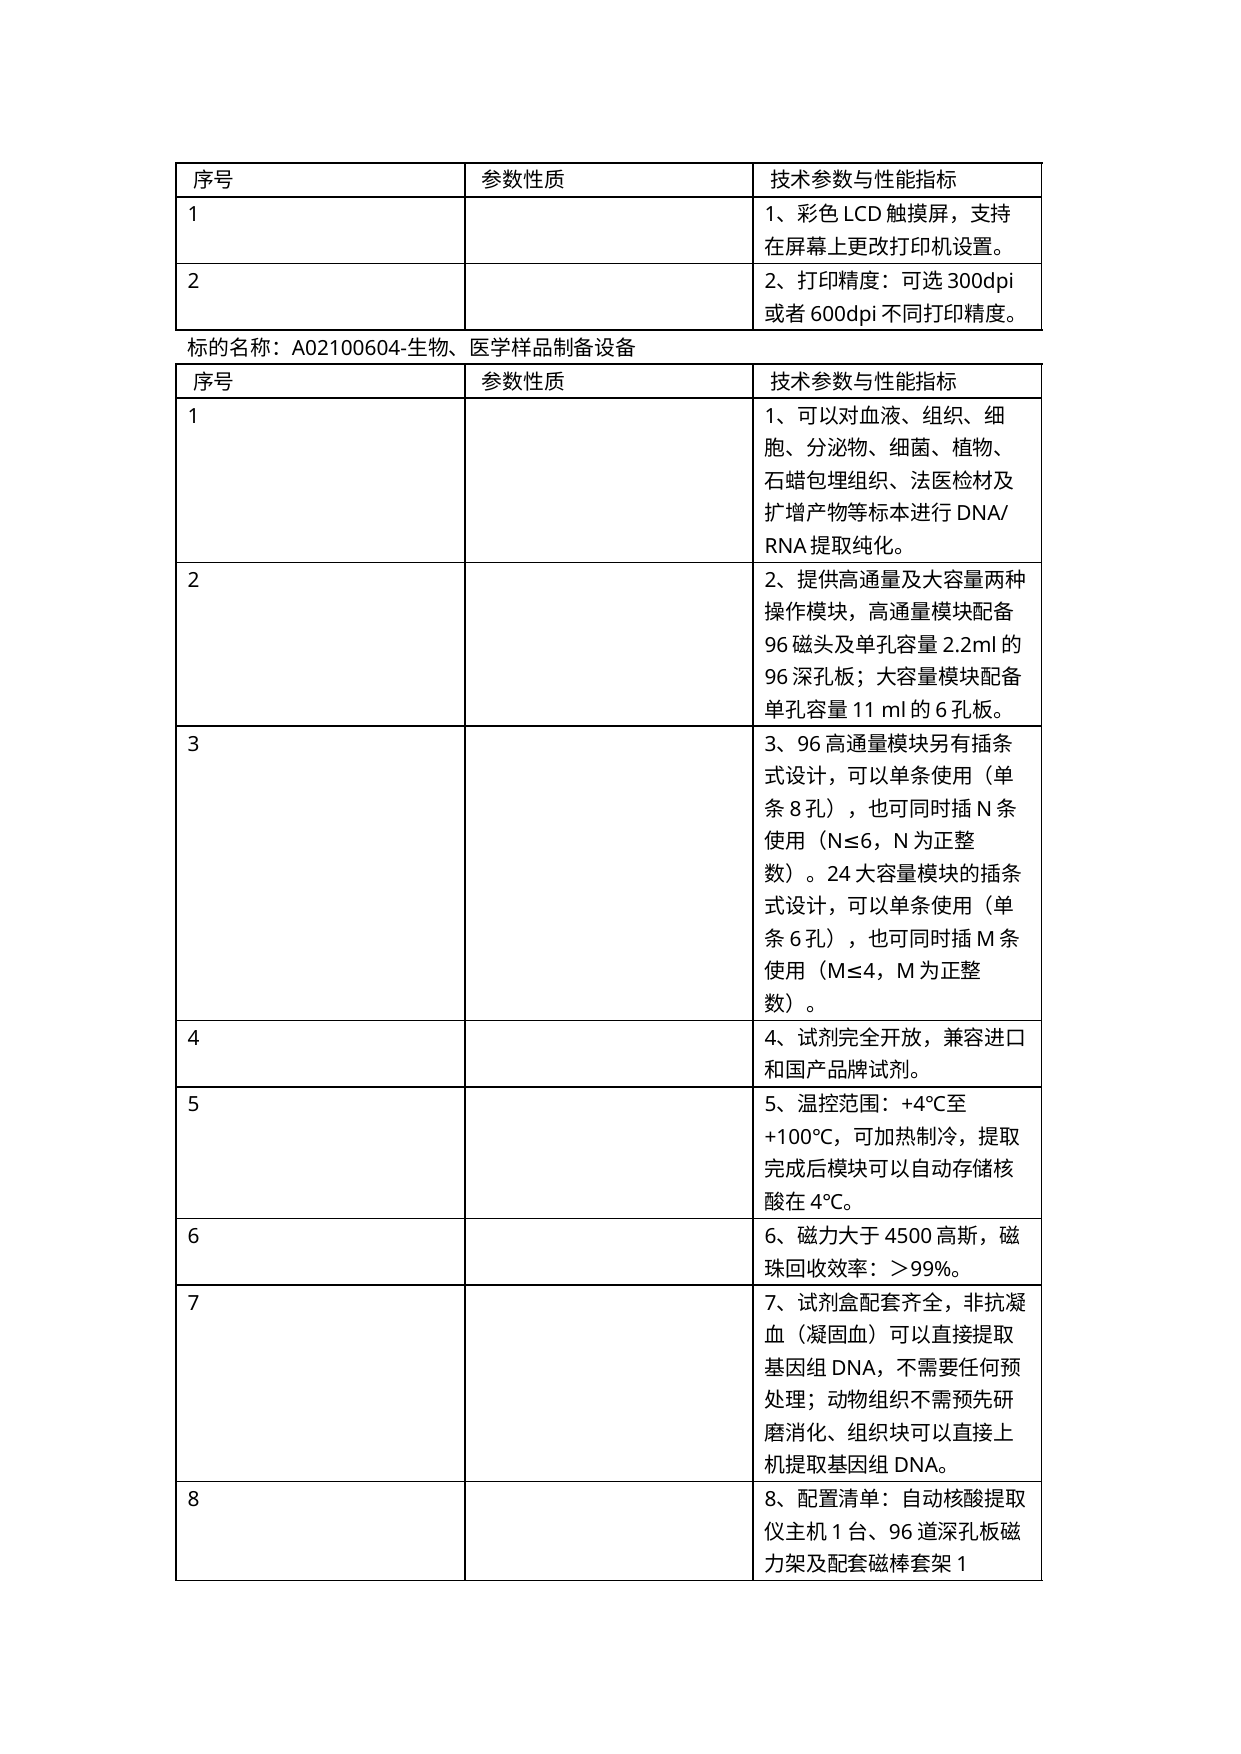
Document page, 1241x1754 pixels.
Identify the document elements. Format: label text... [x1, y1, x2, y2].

table_cell 5、温控范围：+4℃至+100℃，可加热制冷，提取完成后模块可以自动存储核酸在4℃。 [754, 1088, 1041, 1218]
table_cell 6 [177, 1219, 464, 1284]
table_cell [466, 399, 752, 561]
table_cell 1 [177, 198, 464, 263]
table_cell [466, 1482, 752, 1580]
table_cell [466, 1021, 752, 1086]
table_header 参数性质 [466, 164, 752, 196]
table_cell [466, 727, 752, 1019]
table_cell 2 [177, 264, 464, 329]
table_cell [754, 1482, 1041, 1580]
table_cell 2、打印精度：可选300dpi或者600dpi不同打印精度。 [754, 264, 1041, 329]
table_cell 5 [177, 1088, 464, 1218]
table_cell 8 [177, 1482, 464, 1580]
table_cell 4、试剂完全开放，兼容进口和国产品牌试剂。 [754, 1021, 1041, 1086]
table_header 序号 [177, 365, 464, 397]
table_cell 4 [177, 1021, 464, 1086]
table_cell 6、磁力大于4500高斯，磁珠回收效率：＞99%。 [754, 1219, 1041, 1284]
table_cell 1 [177, 399, 464, 561]
table_header 参数性质 [466, 365, 752, 397]
table_header 技术参数与性能指标 [754, 365, 1041, 397]
table_cell [466, 1219, 752, 1284]
text 标的名称：A02100604-生物、医学样品制备设备 [187, 331, 1053, 363]
table_header 序号 [177, 164, 464, 196]
table_cell [466, 264, 752, 329]
table_header 技术参数与性能指标 [754, 164, 1041, 196]
table_cell [466, 198, 752, 263]
table_cell 7、试剂盒配套齐全，非抗凝血（凝固血）可以直接提取基因组DNA，不需要任何预处理；动物组织不需预先研磨消化、组织块可以直接上机提取基因组DNA。 [754, 1286, 1041, 1481]
table_cell 3 [177, 727, 464, 1019]
table_cell [466, 1286, 752, 1481]
table_cell 3、96高通量模块另有插条式设计，可以单条使用（单条8孔），也可同时插N条使用（N≤6，N为正整数）。24大容量模块的插条式设计，可以单条使用（单条6孔），也可同时插M条使用（M≤4，M为正整数）。 [754, 727, 1041, 1019]
table_cell [466, 563, 752, 725]
table_cell [466, 1088, 752, 1218]
table_cell 7 [177, 1286, 464, 1481]
table_cell 1、可以对血液、组织、细胞、分泌物、细菌、植物、石蜡包埋组织、法医检材及扩增产物等标本进行DNA/RNA提取纯化。 [754, 399, 1041, 561]
table_cell 1、彩色LCD触摸屏，支持在屏幕上更改打印机设置。 [754, 198, 1041, 263]
table_cell 2、提供高通量及大容量两种操作模块，高通量模块配备 96磁头及单孔容量2.2ml的96深孔板；大容量模块配备单孔容量11 ml的6孔板。 [754, 563, 1041, 725]
table_cell 2 [177, 563, 464, 725]
